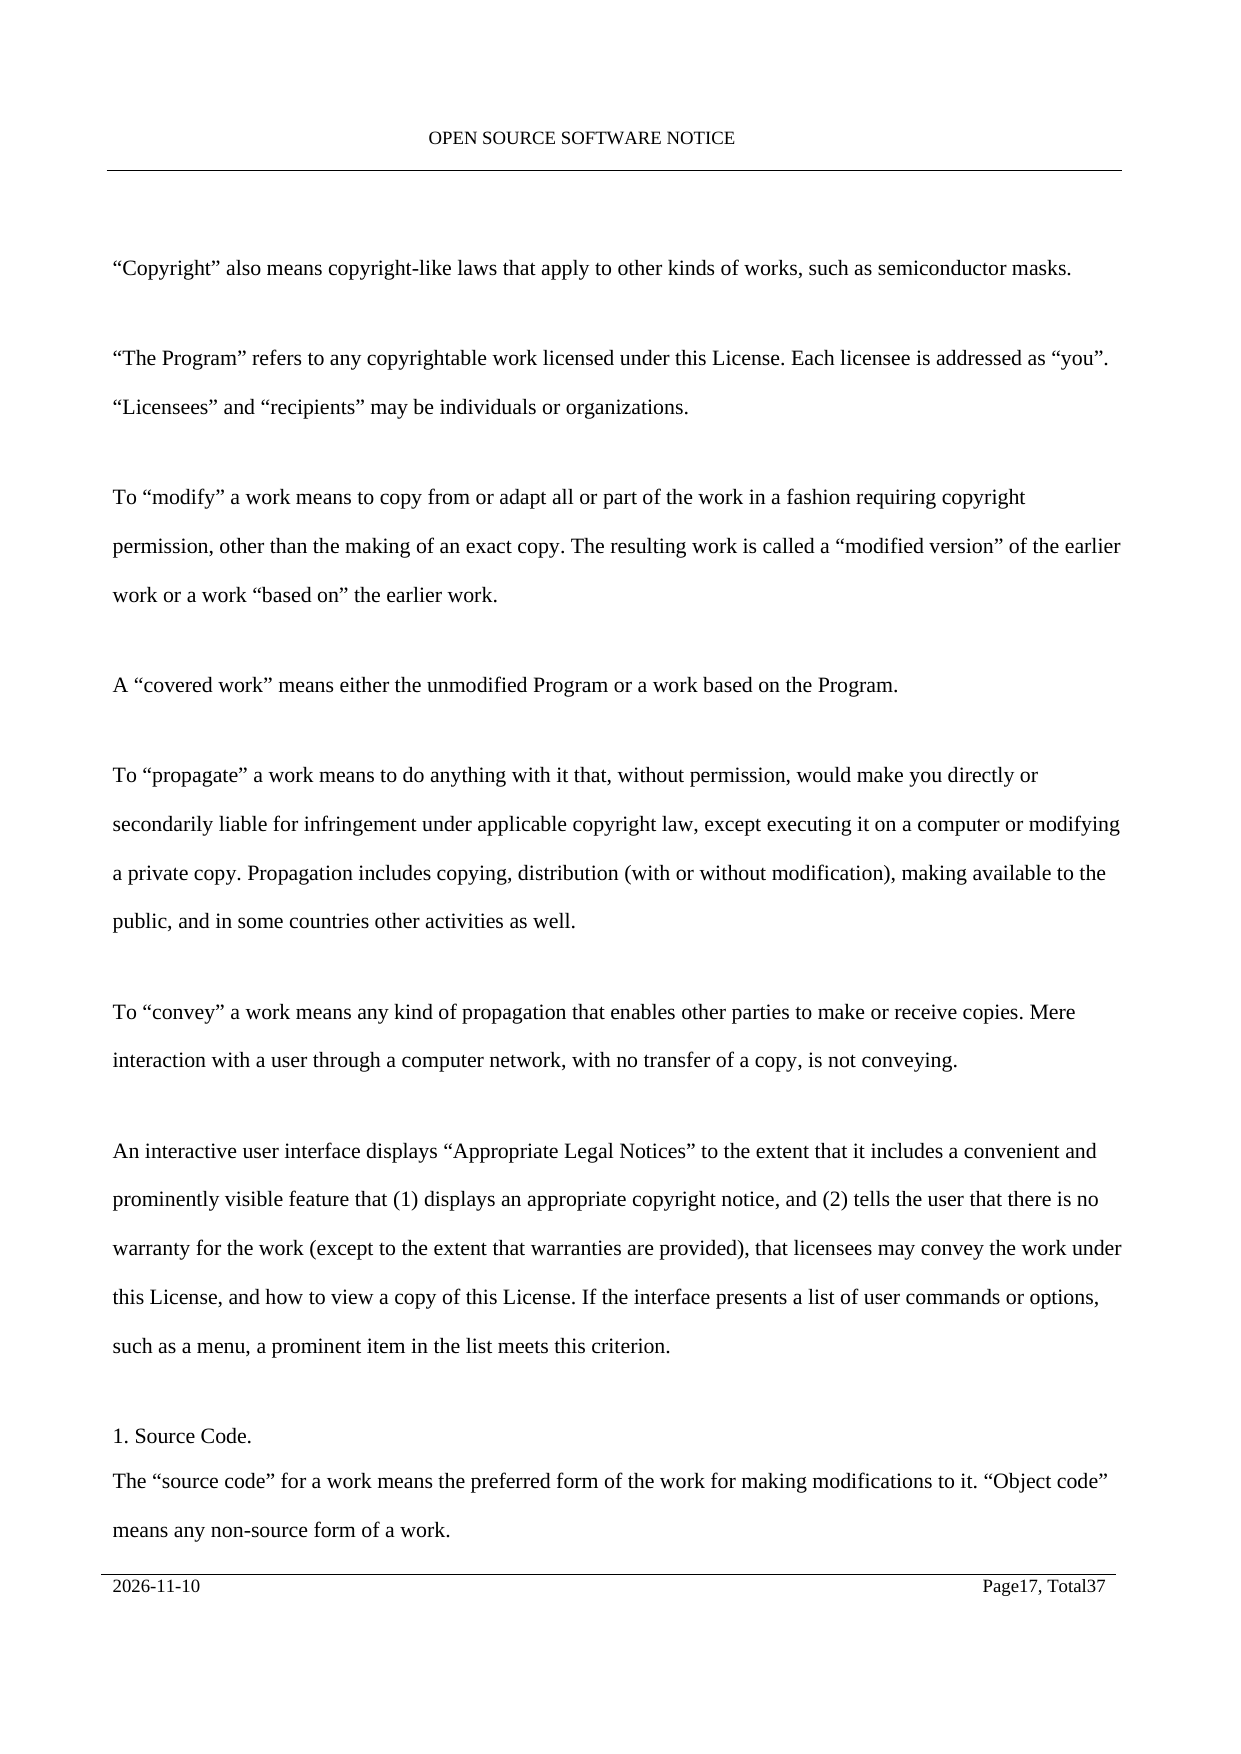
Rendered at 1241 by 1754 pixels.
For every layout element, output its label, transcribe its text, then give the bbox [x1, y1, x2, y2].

text To “propagate” a work means to do anything with it that, without permission, would make you directly or secondarily liable for infringement under applicable copyright law, except executing it on a computer or modifying a private copy. Propagation includes copying, distribution (with or without modification), making available to the public, and in some countries other activities as well. [112, 758, 1128, 937]
text A “covered work” means either the unmodified Program or a work based on the Program. [112, 668, 1128, 701]
text 1. Source Code. [112, 1419, 1128, 1452]
text The “source code” for a work means the preferred form of the work for making modifications to it. “Object code” means any non-source form of a work. [112, 1464, 1128, 1546]
text “Copyright” also means copyright-like laws that apply to other kinds of works, such as semiconductor masks. [112, 251, 1128, 284]
text To “modify” a work means to copy from or adapt all or part of the work in a fashion requiring copyright permission, other than the making of an exact copy. The resulting work is called a “modified version” of the earlier work or a work “based on” the earlier work. [112, 481, 1128, 611]
text An interactive user interface displays “Appropriate Legal Notices” to the extent that it includes a convenient and prominently visible feature that (1) displays an appropriate copyright notice, and (2) tells the user that there is no warranty for the work (except to the extent that warranties are provided), that licensees may convey the work under this License, and how to view a copy of this License. If the interface presents a list of user commands or options, such as a menu, a prominent item in the list meets this criterion. [112, 1134, 1128, 1361]
text “The Program” refers to any copyrightable work licensed under this License. Each licensee is addressed as “you”. “Licensees” and “recipients” may be individuals or organizations. [112, 342, 1128, 423]
text To “convey” a work means any kind of propagation that enables other parties to make or receive copies. Mere interaction with a user through a computer network, with no transfer of a copy, is not conveying. [112, 995, 1128, 1076]
